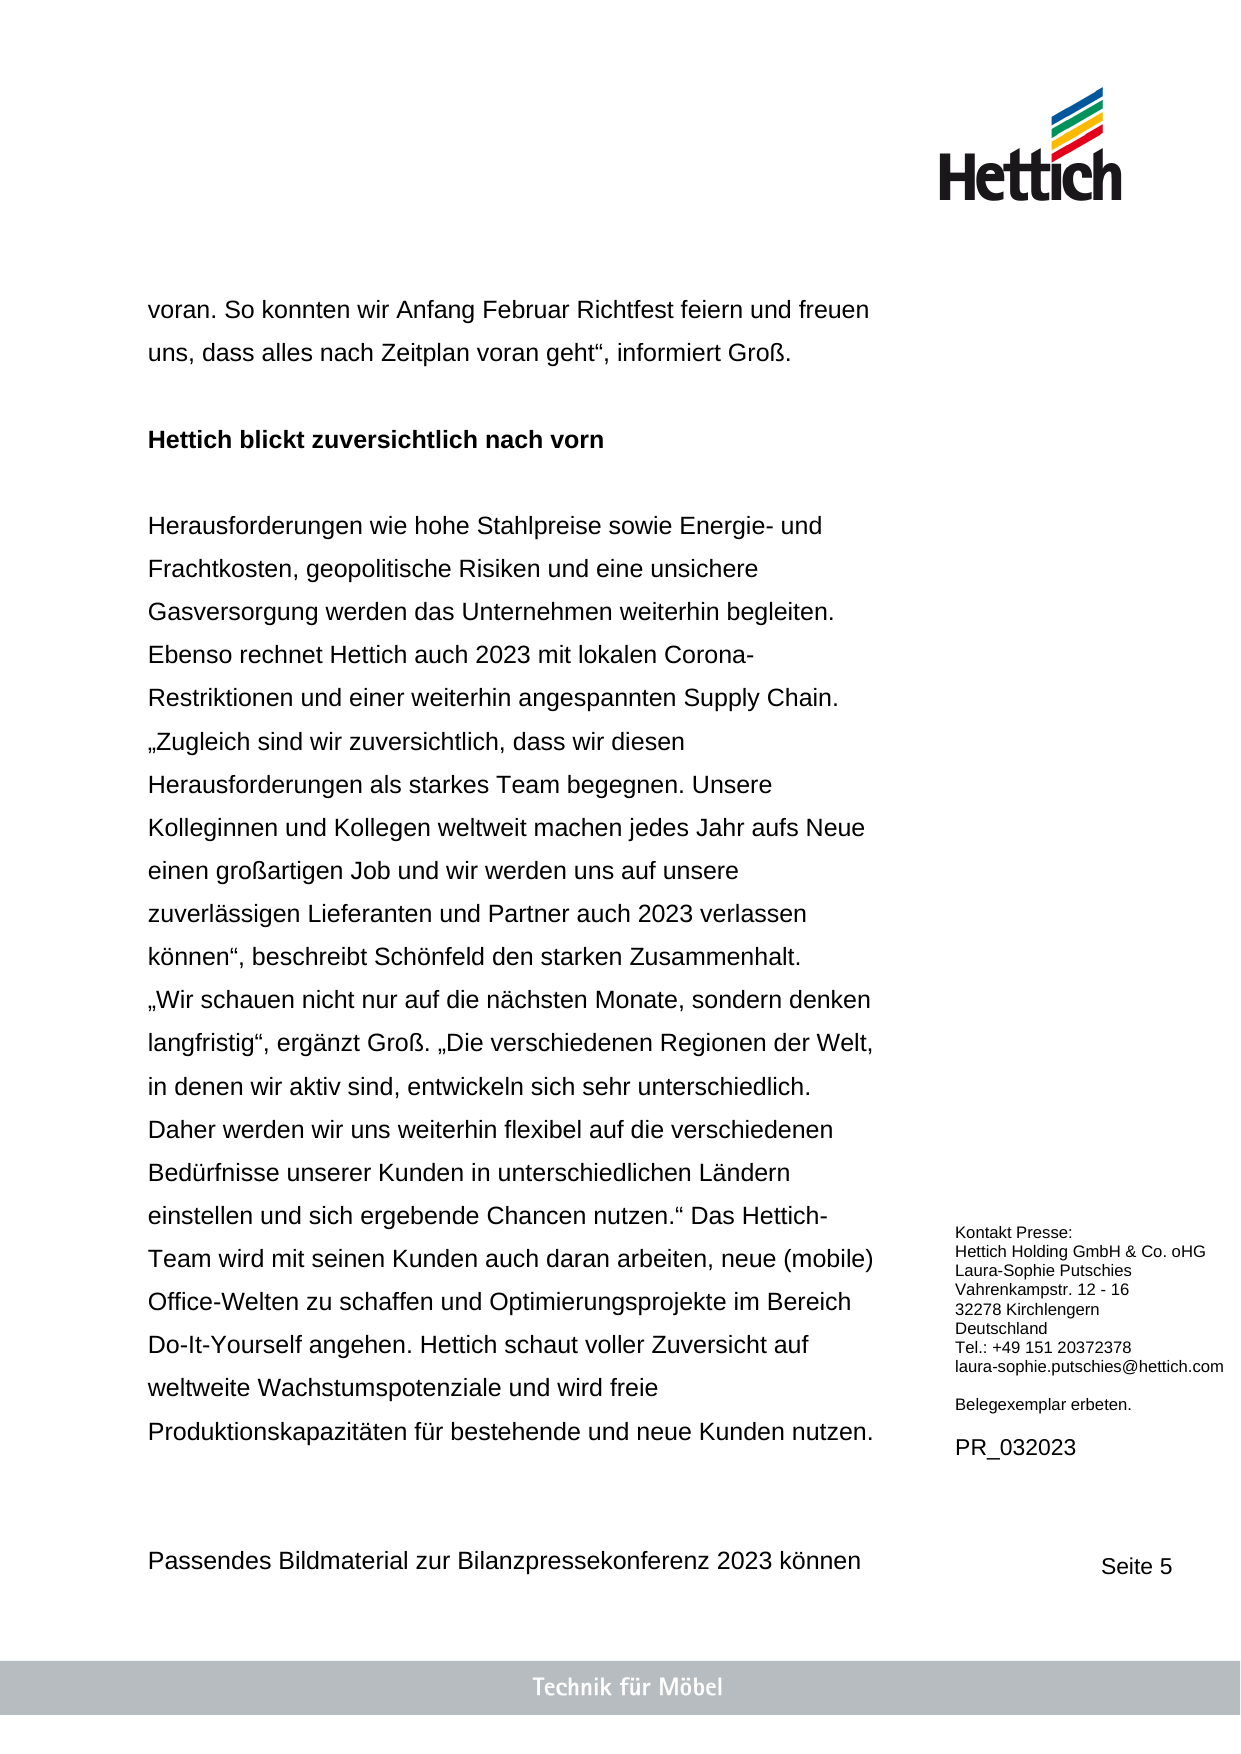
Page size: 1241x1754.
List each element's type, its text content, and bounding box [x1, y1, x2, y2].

text Hettich blickt zuversichtlich nach vorn [148, 425, 887, 453]
picture [0, 6, 1241, 263]
text „Wir schauen nicht nur auf die nächsten Monate, sondern denken langfristig“, ergänzt Groß. „Die verschiedenen Regionen der Welt, in denen wir aktiv sind, entwickeln sich sehr unterschiedlich. Daher werden wir uns weiterhin flexibel auf die verschiedenen Bedürfnisse unserer Kunden in unterschiedlichen Ländern einstellen und sich ergebende Chancen nutzen.“ Das Hettich-Team wird mit seinen Kunden auch daran arbeiten, neue (mobile) Office-Welten zu schaffen und Optimierungsprojekte im Bereich Do-It-Yourself angehen. Hettich schaut voller Zuversicht auf weltweite Wachstumspotenziale und wird freie Produktionskapazitäten für bestehende und neue Kunden nutzen. [148, 985, 887, 1445]
text Passendes Bildmaterial zur Bilanzpressekonferenz 2023 können Sie unter folgendem Link herunterladen: https://www.hettich.com/short/ogds8lx [148, 1546, 887, 1575]
picture [0, 1598, 1241, 1715]
text Herausforderungen wie hohe Stahlpreise sowie Energie- und Frachtkosten, geopolitische Risiken und eine unsichere Gasversorgung werden das Unternehmen weiterhin begleiten. Ebenso rechnet Hettich auch 2023 mit lokalen Corona-Restriktionen und einer weiterhin angespannten Supply Chain. „Zugleich sind wir zuversichtlich, dass wir diesen Herausforderungen als starkes Team begegnen. Unsere Kolleginnen und Kollegen weltweit machen jedes Jahr aufs Neue einen großartigen Job und wir werden uns auf unsere zuverlässigen Lieferanten und Partner auch 2023 verlassen können“, beschreibt Schönfeld den starken Zusammenhalt. [148, 511, 887, 971]
